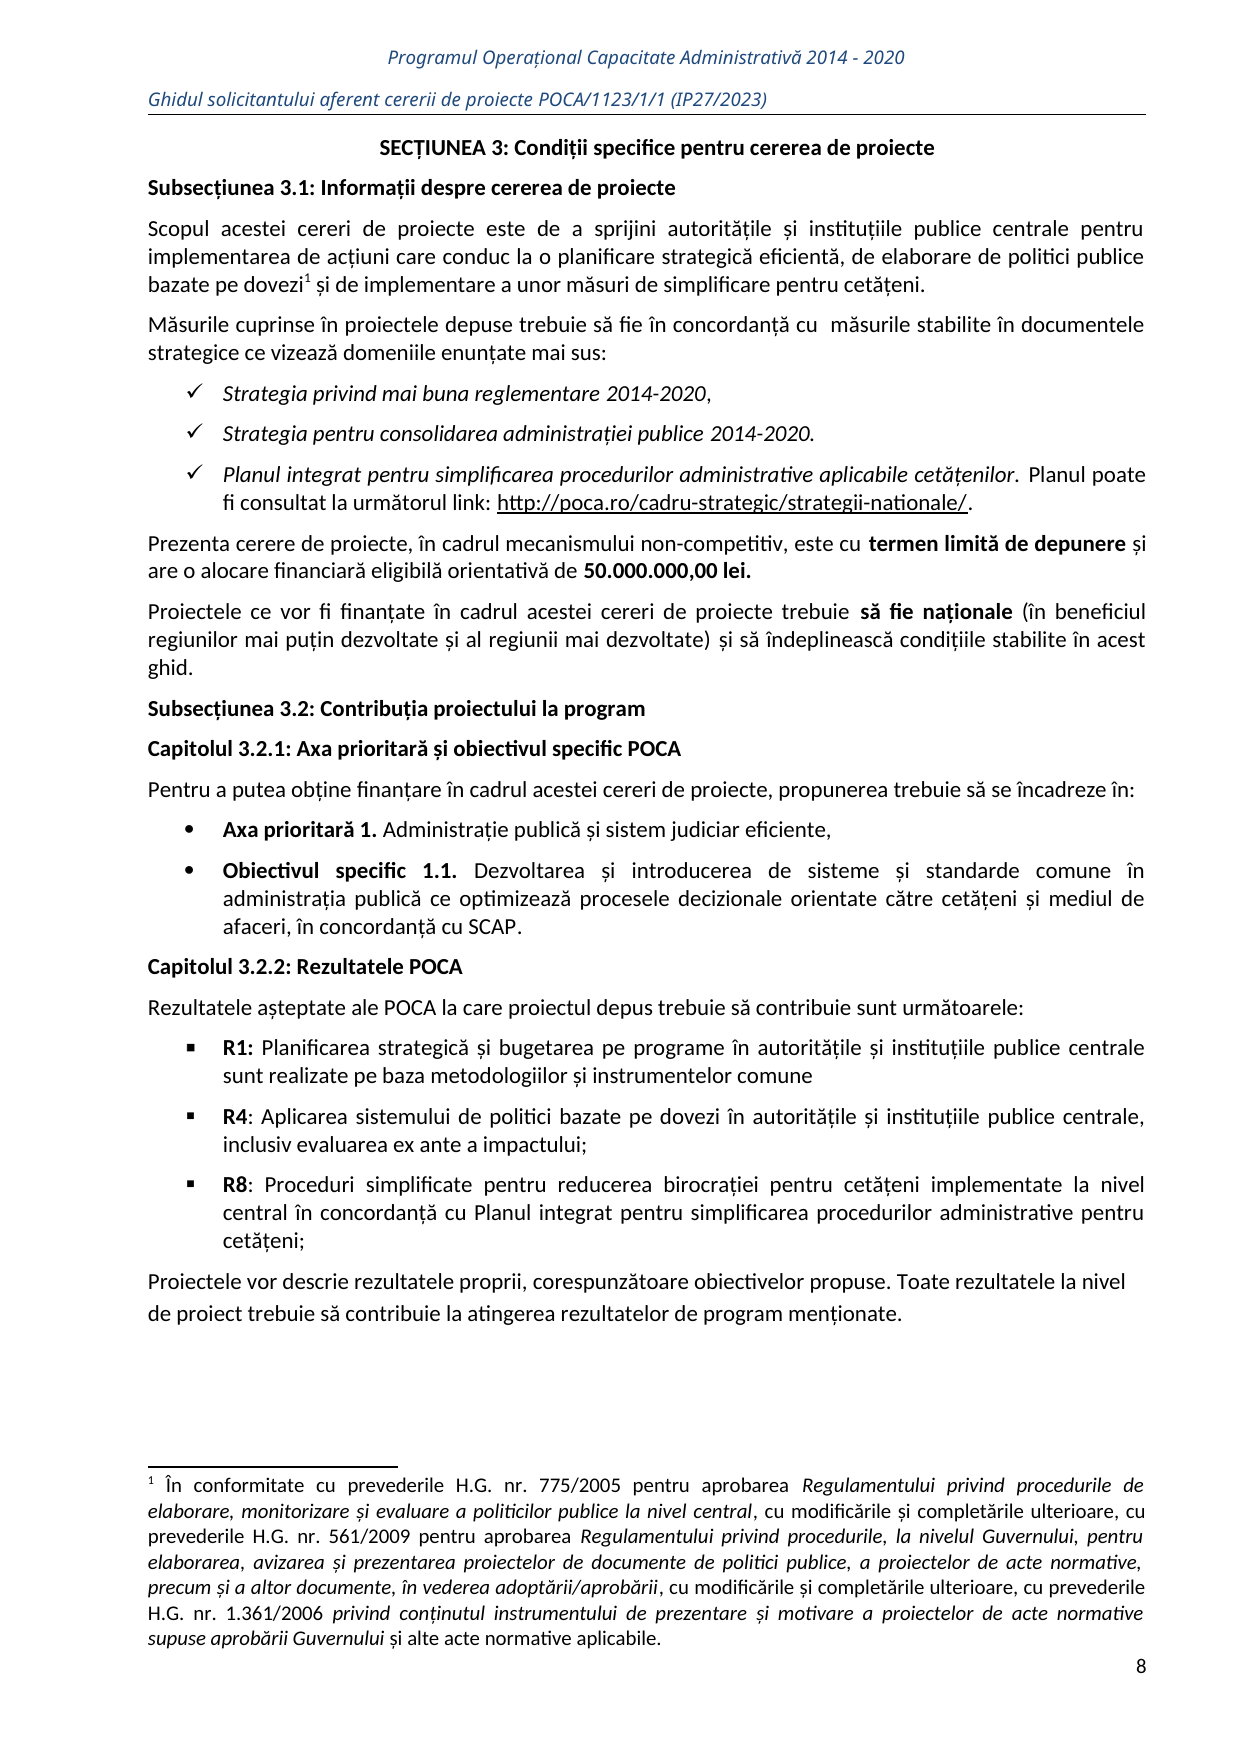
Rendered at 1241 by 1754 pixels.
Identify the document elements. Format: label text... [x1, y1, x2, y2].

subtitle SECȚIUNEA 3: Condiții specifice pentru cererea de proiecte [168, 133, 1146, 161]
list Axa prioritară 1. Administrație publică și sistem judiciar eficiente, [185, 815, 1146, 843]
list R4: Aplicarea sistemului de politici bazate pe dovezi în autoritățile și instituțiile publice centrale, inclusiv evaluarea ex ante a impactului; [185, 1102, 1146, 1158]
list R1: Planificarea strategică și bugetarea pe programe în autoritățile și instituțiile publice centrale sunt realizate pe baza metodologiilor și instrumentelor comune [185, 1033, 1146, 1089]
text Scopul acestei cereri de proiecte este de a sprijini autoritățile și instituțiile publice centrale pentru implementarea de acțiuni care conduc la o planificare strategică eficientă, de elaborare de politici publice bazate pe dovezi și de implementare a unor măsuri de simplificare pentru cetățeni. [148, 214, 1146, 298]
list Obiectivul specific 1.1. Dezvoltarea și introducerea de sisteme și standarde comune în administrația publică ce optimizează procesele decizionale orientate către cetățeni și mediul de afaceri, în concordanță cu SCAP. [185, 856, 1146, 940]
text Măsurile cuprinse în proiectele depuse trebuie să fie în concordanță cu măsurile stabilite în documentele strategice ce vizează domeniile enunțate mai sus: [148, 311, 1146, 367]
list Strategia privind mai buna reglementare 2014-2020, [185, 379, 1146, 407]
list Planul integrat pentru simplificarea procedurilor administrative aplicabile cetățenilor. Planul poate fi consultat la următorul link: http://poca.ro/cadru-strategic/strategii-nationale/. [185, 460, 1146, 516]
text Proiectele ce vor fi finanțate în cadrul acestei cereri de proiecte trebuie să fie naționale (în beneficiul regiunilor mai puțin dezvoltate și al regiunii mai dezvoltate) și să îndeplinească condițiile stabilite în acest ghid. [148, 597, 1146, 681]
text Proiectele vor descrie rezultatele proprii, corespunzătoare obiectivelor propuse. Toate rezultatele la nivel de proiect trebuie să contribuie la atingerea rezultatelor de program menționate. [148, 1267, 1146, 1327]
subtitle Subsecțiunea 3.1: Informații despre cererea de proiecte [148, 173, 1146, 201]
text Rezultatele așteptate ale POCA la care proiectul depus trebuie să contribuie sunt următoarele: [148, 993, 1146, 1021]
list R8: Proceduri simplificate pentru reducerea birocrației pentru cetățeni implementate la nivel central în concordanță cu Planul integrat pentru simplificarea procedurilor administrative pentru cetățeni; [185, 1171, 1146, 1254]
text Pentru a putea obține finanțare în cadrul acestei cereri de proiecte, propunerea trebuie să se încadreze în: [148, 775, 1146, 803]
subtitle Capitolul 3.2.1: Axa prioritară și obiectivul specific POCA [148, 734, 1146, 762]
list Strategia pentru consolidarea administrației publice 2014-2020. [185, 419, 1146, 448]
subtitle Subsecțiunea 3.2: Contribuția proiectului la program [148, 694, 1146, 722]
subtitle Capitolul 3.2.2: Rezultatele POCA [148, 952, 1146, 980]
text Prezenta cerere de proiecte, în cadrul mecanismului non-competitiv, este cu termen limită de depunere și are o alocare financiară eligibilă orientativă de 50.000.000,00 lei. [148, 529, 1146, 585]
